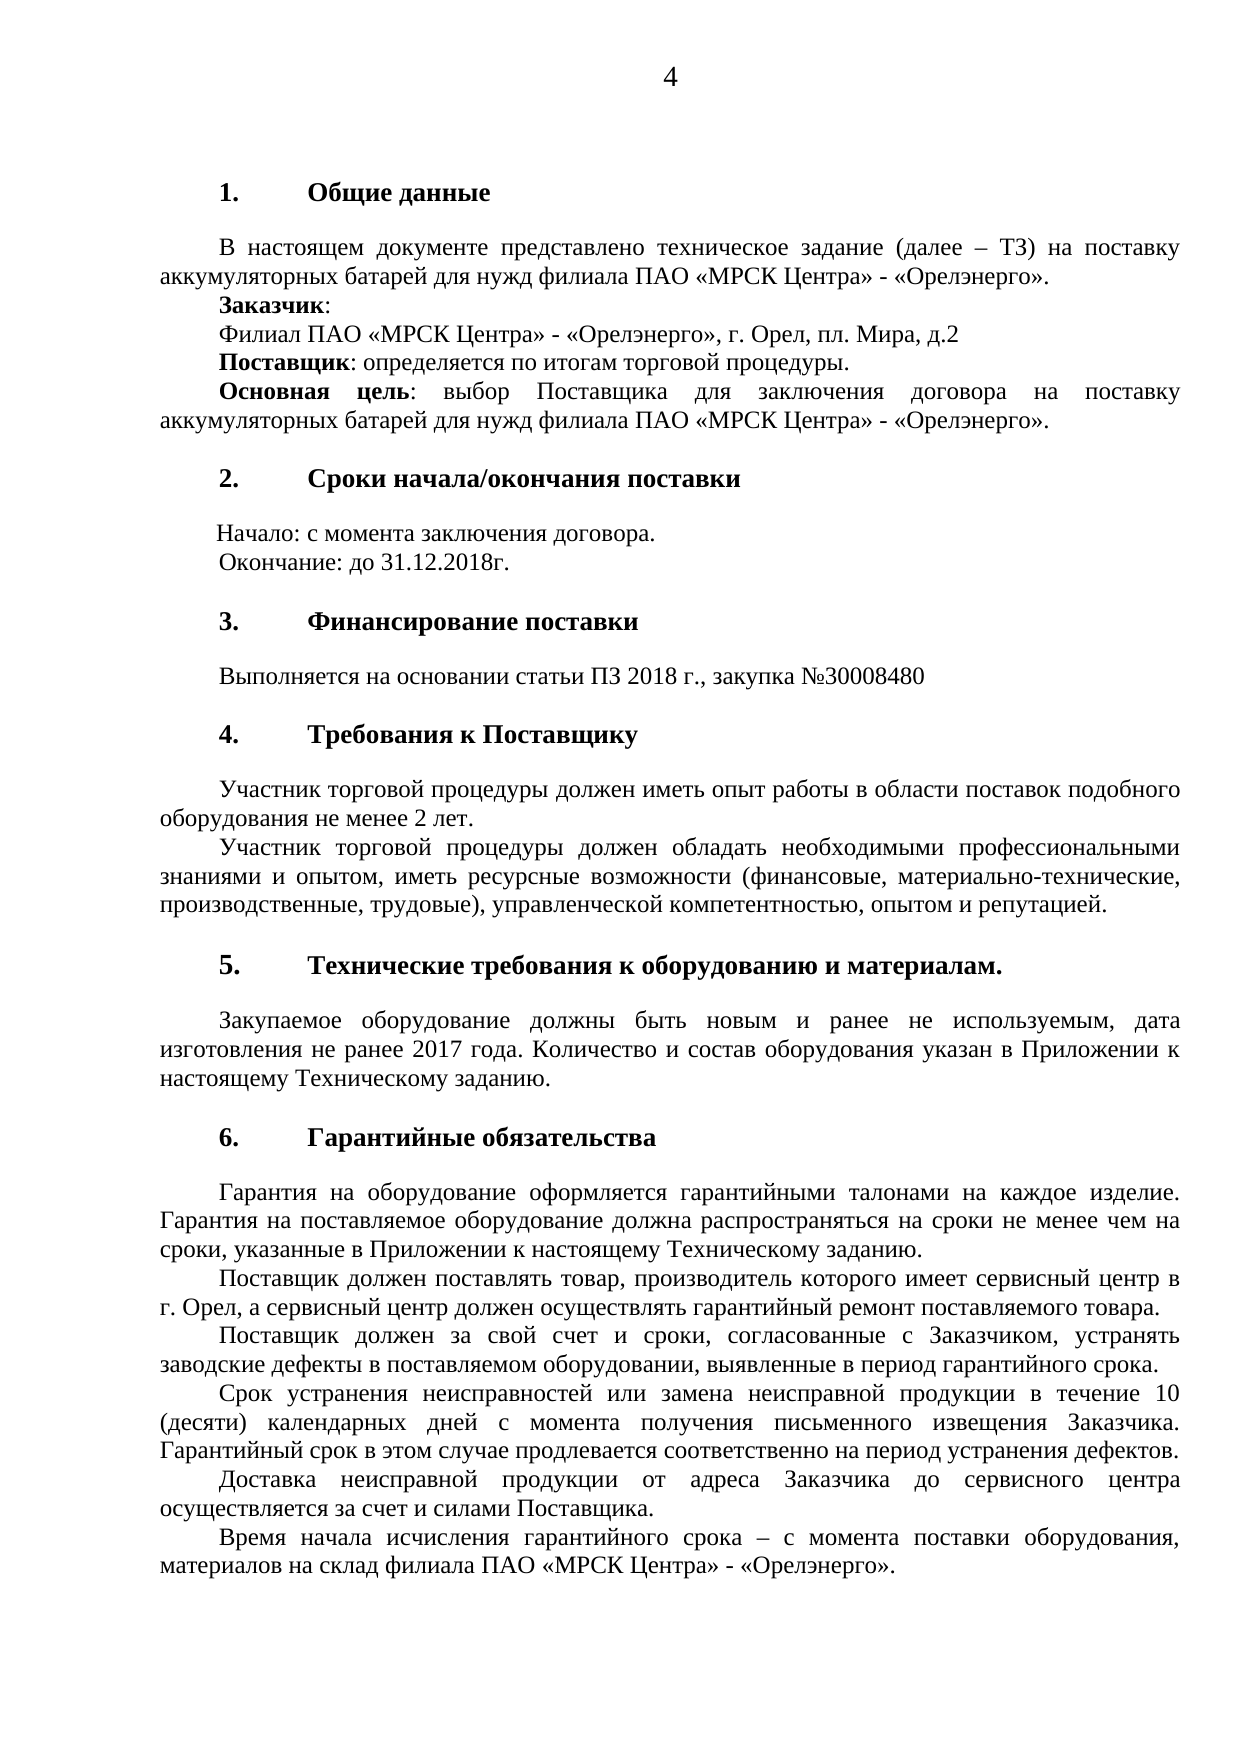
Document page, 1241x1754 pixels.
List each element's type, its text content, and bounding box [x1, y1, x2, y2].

subtitle Сроки начала/окончания поставки [159, 462, 1181, 493]
text Филиал ПАО «МРСК Центра» - «Орелэнерго», г. Орел, пл. Мира, д.2 [159, 319, 1181, 347]
text Поставщик: определяется по итогам торговой процедуры. [159, 347, 1181, 376]
subtitle Гарантийные обязательства [159, 1121, 1181, 1152]
text Основная цель: выбор Поставщика для заключения договора на поставку аккумуляторных батарей для нужд филиала ПАО «МРСК Центра» - «Орелэнерго». [159, 376, 1181, 434]
subtitle Общие данные [159, 176, 1181, 207]
text Доставка неисправной продукции от адреса Заказчика до сервисного центра осуществляется за счет и силами Поставщика. [159, 1464, 1181, 1522]
text Закупаемое оборудование должны быть новым и ранее не используемым, дата изготовления не ранее 2017 года. Количество и состав оборудования указан в Приложении к настоящему Техническому заданию. [159, 1006, 1181, 1092]
text В настоящем документе представлено техническое задание (далее – ТЗ) на поставку аккумуляторных батарей для нужд филиала ПАО «МРСК Центра» - «Орелэнерго». [159, 232, 1181, 290]
text Срок устранения неисправностей или замена неисправной продукции в течение 10 (десяти) календарных дней с момента получения письменного извещения Заказчика. Гарантийный срок в этом случае продлевается соответственно на период устранения дефектов. [159, 1378, 1181, 1464]
text Заказчик: [159, 290, 1181, 319]
text Поставщик должен за свой счет и сроки, согласованные с Заказчиком, устранять заводские дефекты в поставляемом оборудовании, выявленные в период гарантийного срока. [159, 1321, 1181, 1378]
list Начало: с момента заключения договора. [159, 518, 1181, 547]
text Поставщик должен поставлять товар, производитель которого имеет сервисный центр в г. Орел, а сервисный центр должен осуществлять гарантийный ремонт поставляемого товара. [159, 1263, 1181, 1321]
text Гарантия на оборудование оформляется гарантийными талонами на каждое изделие. Гарантия на поставляемое оборудование должна распространяться на сроки не менее чем на сроки, указанные в Приложении к настоящему Техническому заданию. [159, 1177, 1181, 1263]
subtitle Требования к Поставщику [159, 718, 1181, 749]
list Участник торговой процедуры должен иметь опыт работы в области поставок подобного оборудования не менее 2 лет. [159, 774, 1181, 832]
text Время начала исчисления гарантийного срока – с момента поставки оборудования, материалов на склад филиала ПАО «МРСК Центра» - «Орелэнерго». [159, 1522, 1181, 1579]
list Участник торговой процедуры должен обладать необходимыми профессиональными знаниями и опытом, иметь ресурсные возможности (финансовые, материально-технические, производственные, трудовые), управленческой компетентностью, опытом и репутацией. [159, 832, 1181, 918]
text Выполняется на основании статьи ПЗ 2018 г., закупка №30008480 [159, 661, 1181, 690]
subtitle Технические требования к оборудованию и материалам. [159, 947, 1181, 981]
list Окончание: до 31.12.2018г. [159, 547, 1181, 576]
subtitle Финансирование поставки [159, 605, 1181, 636]
